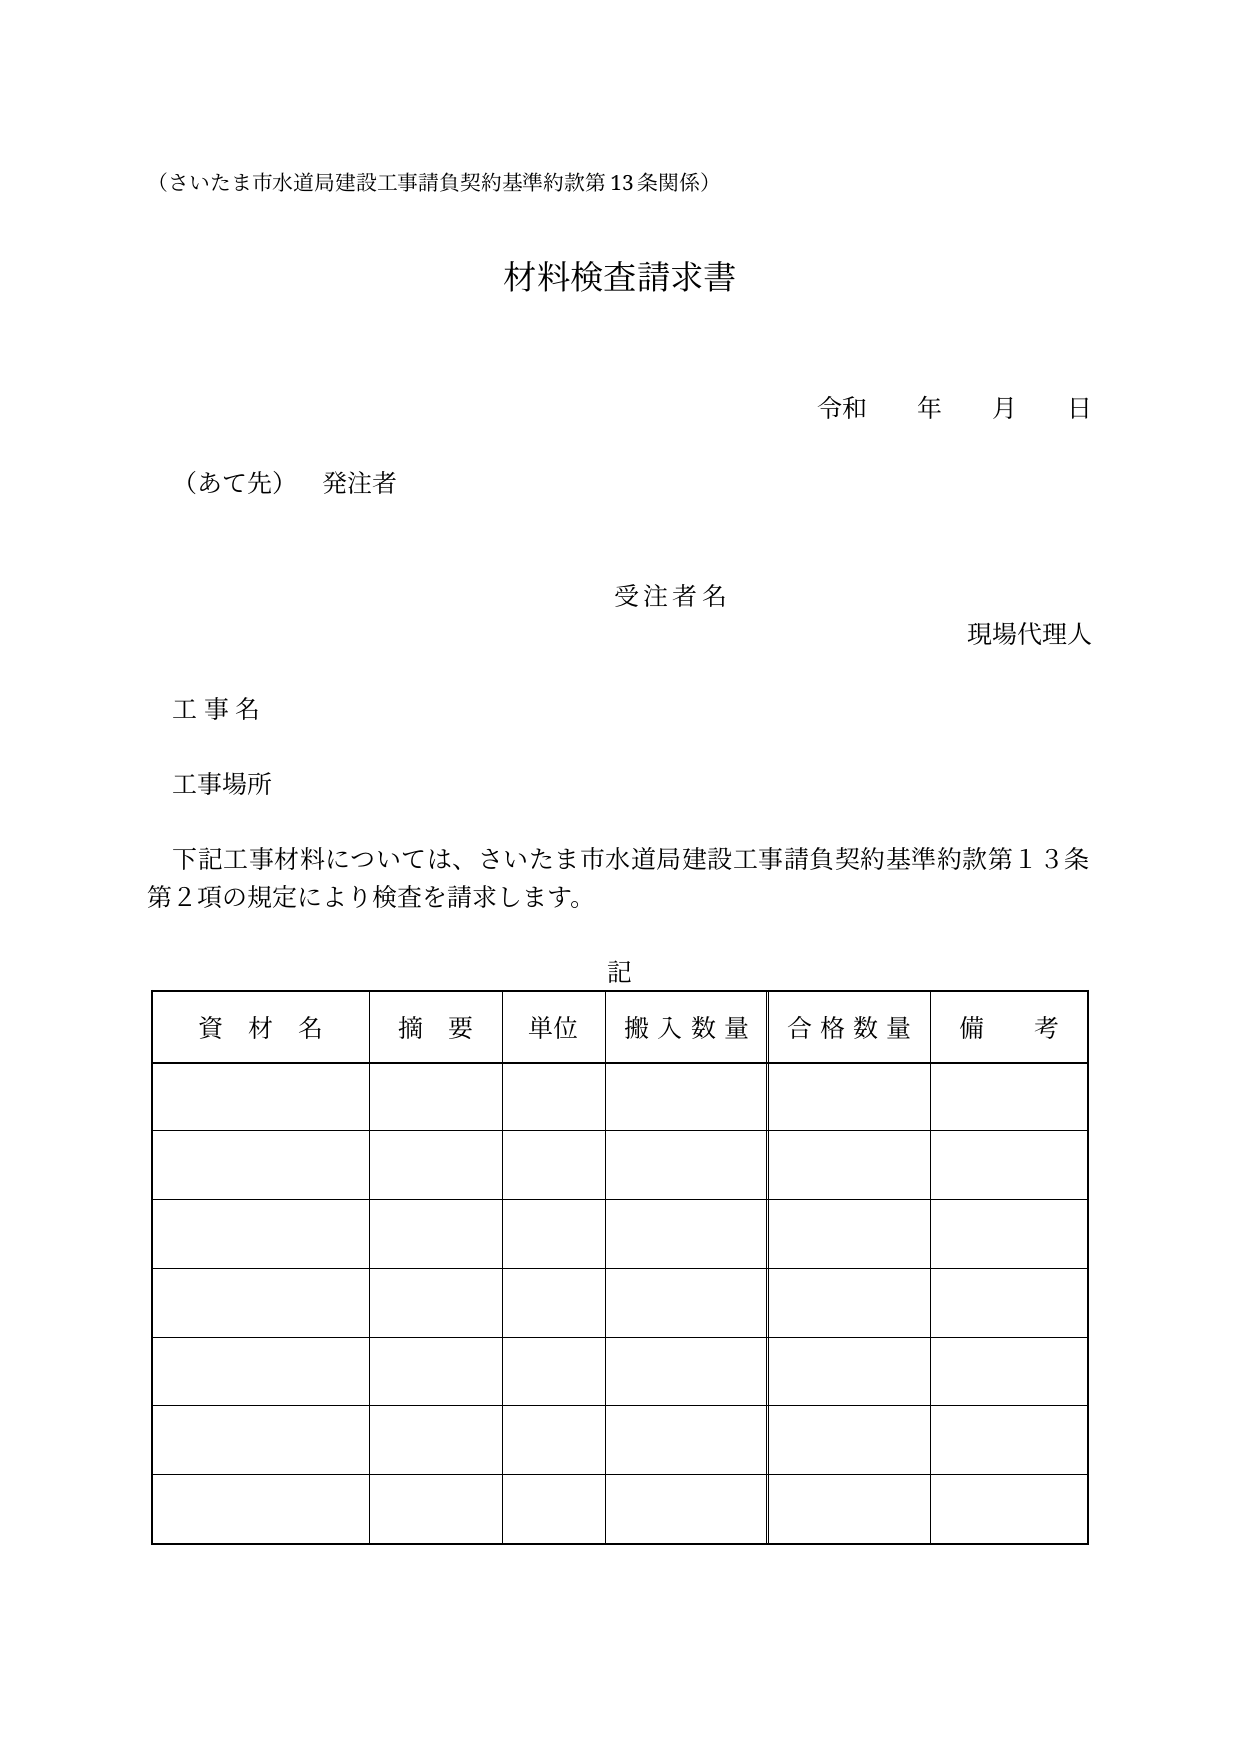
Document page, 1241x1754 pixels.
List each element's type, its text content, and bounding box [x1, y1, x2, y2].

table_header 合 格 数 量 [769, 992, 930, 1062]
table_cell [769, 1131, 930, 1199]
table_cell [769, 1406, 930, 1474]
table_cell [931, 1131, 1087, 1199]
text （さいたま市水道局建設工事請負契約基準約款第13条関係） [148, 162, 1092, 200]
table_cell [769, 1338, 930, 1405]
table_header 資 材 名 [153, 992, 369, 1062]
table_cell [606, 1131, 766, 1199]
table_cell [769, 1269, 930, 1337]
table_cell [370, 1338, 502, 1405]
table_cell [503, 1131, 605, 1199]
table_header 搬 入 数 量 [606, 992, 766, 1062]
text 記 [148, 952, 1092, 990]
table_cell [503, 1200, 605, 1268]
text 下記工事材料については、さいたま市水道局建設工事請負契約基準約款第１３条第２項の規定により検査を請求します。 [148, 839, 1092, 914]
table_header 単位 [503, 992, 605, 1062]
table_cell [931, 1338, 1087, 1405]
table_cell [153, 1131, 369, 1199]
table_cell [370, 1131, 502, 1199]
table_cell [606, 1200, 766, 1268]
table_header 備 考 [931, 992, 1087, 1062]
table_cell [769, 1475, 930, 1543]
table_cell [769, 1064, 930, 1130]
table_cell [370, 1200, 502, 1268]
table_cell [153, 1406, 369, 1474]
table_cell [503, 1475, 605, 1543]
text 材料検査請求書 [148, 238, 1092, 313]
table_cell [370, 1475, 502, 1543]
text 工 事 名 [148, 689, 1092, 727]
table_cell [931, 1064, 1087, 1130]
text 現場代理人 [148, 614, 1092, 651]
text 受注者名 [148, 576, 1092, 614]
table_cell [931, 1475, 1087, 1543]
table_cell [153, 1475, 369, 1543]
table_cell [153, 1338, 369, 1405]
table_cell [153, 1200, 369, 1268]
text （あて先） 発注者 [148, 463, 1092, 501]
table_cell [370, 1064, 502, 1130]
table_header 摘 要 [370, 992, 502, 1062]
table_cell [370, 1406, 502, 1474]
table_cell [606, 1338, 766, 1405]
table_cell [153, 1064, 369, 1130]
table_cell [769, 1200, 930, 1268]
table_cell [606, 1475, 766, 1543]
table_cell [503, 1269, 605, 1337]
table_cell [503, 1064, 605, 1130]
table_cell [370, 1269, 502, 1337]
table_cell [606, 1064, 766, 1130]
text 工事場所 [148, 764, 1092, 802]
table_cell [931, 1269, 1087, 1337]
table_cell [503, 1338, 605, 1405]
table_cell [931, 1200, 1087, 1268]
table_cell [931, 1406, 1087, 1474]
table_cell [606, 1269, 766, 1337]
table_cell [153, 1269, 369, 1337]
text 令和 年 月 日 [148, 388, 1092, 426]
table_cell [606, 1406, 766, 1474]
table_cell [503, 1406, 605, 1474]
